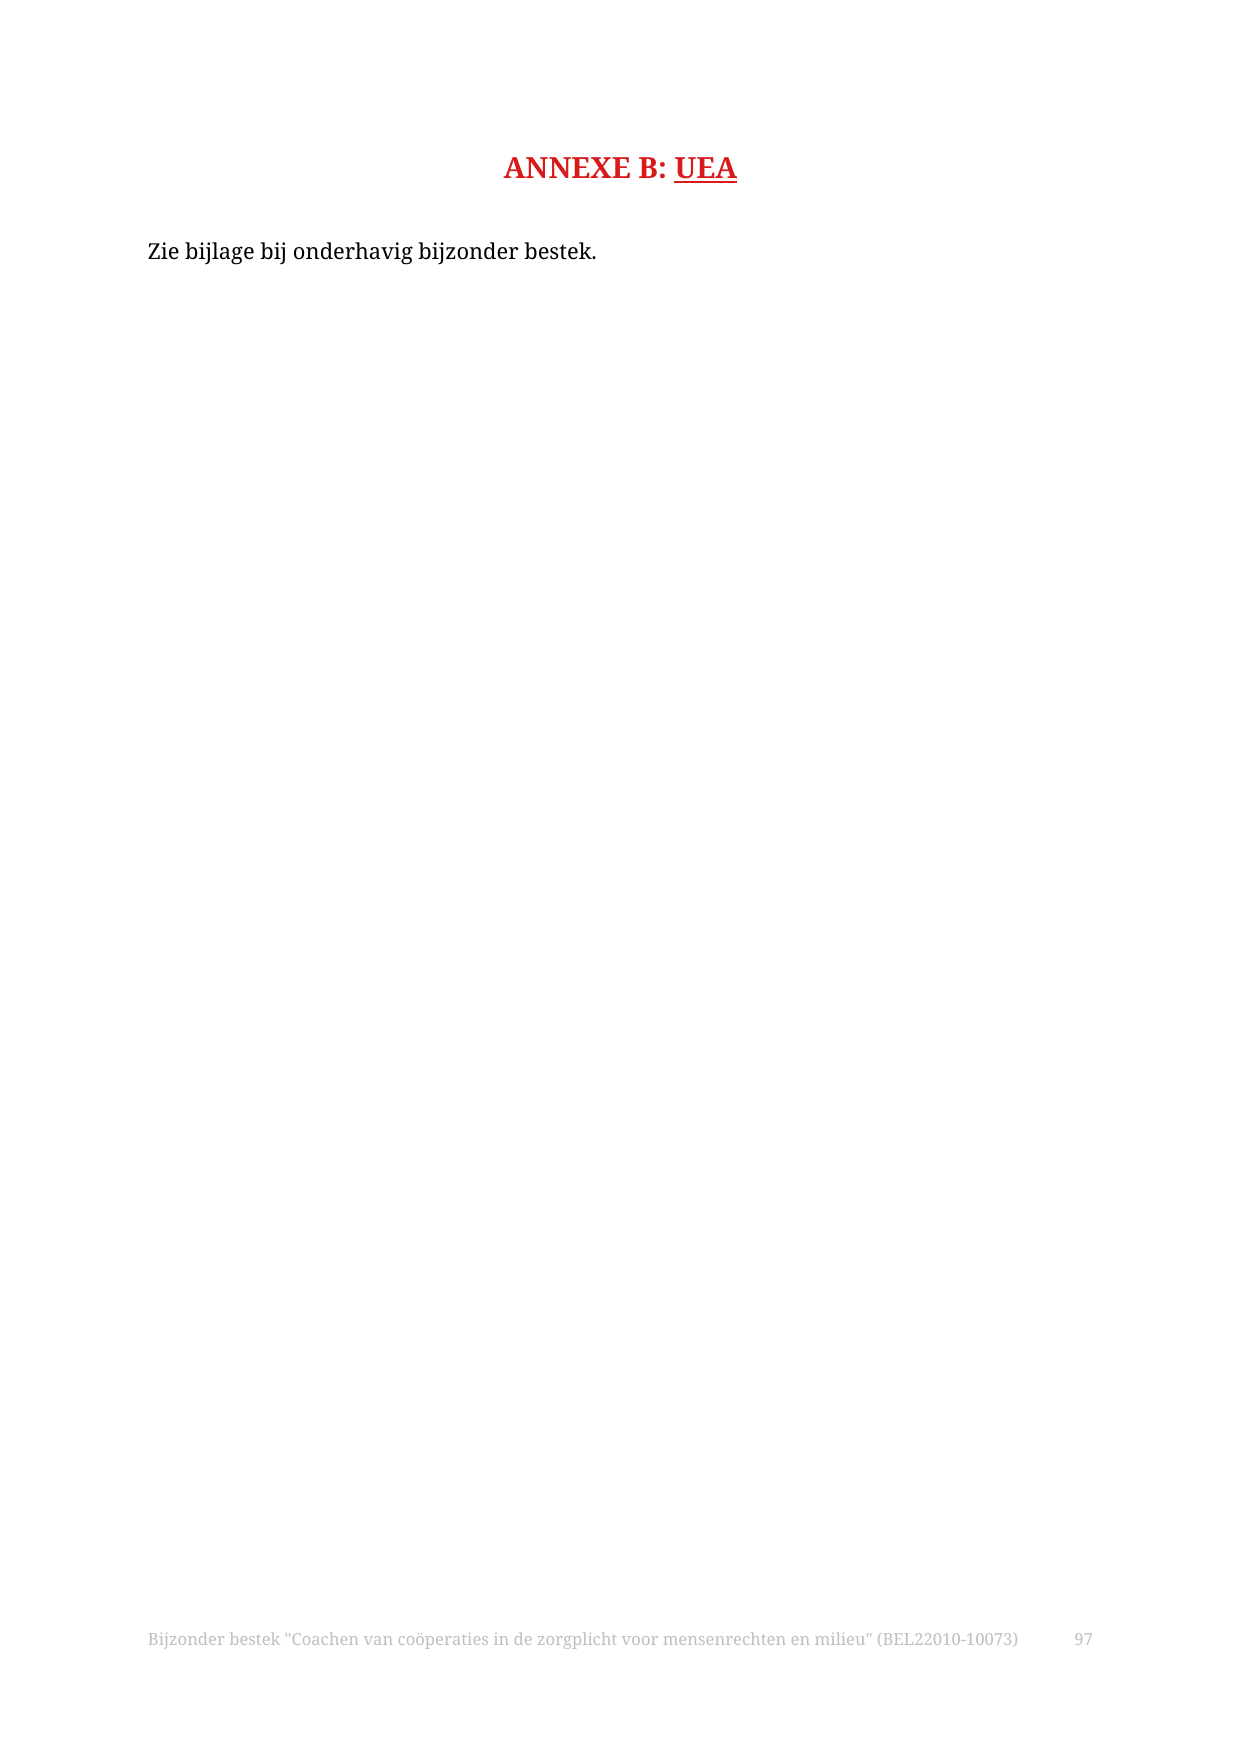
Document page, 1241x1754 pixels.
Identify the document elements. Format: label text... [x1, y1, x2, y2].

text Zie bijlage bij onderhavig bijzonder bestek. [148, 236, 1092, 265]
text UEA [148, 148, 1092, 187]
